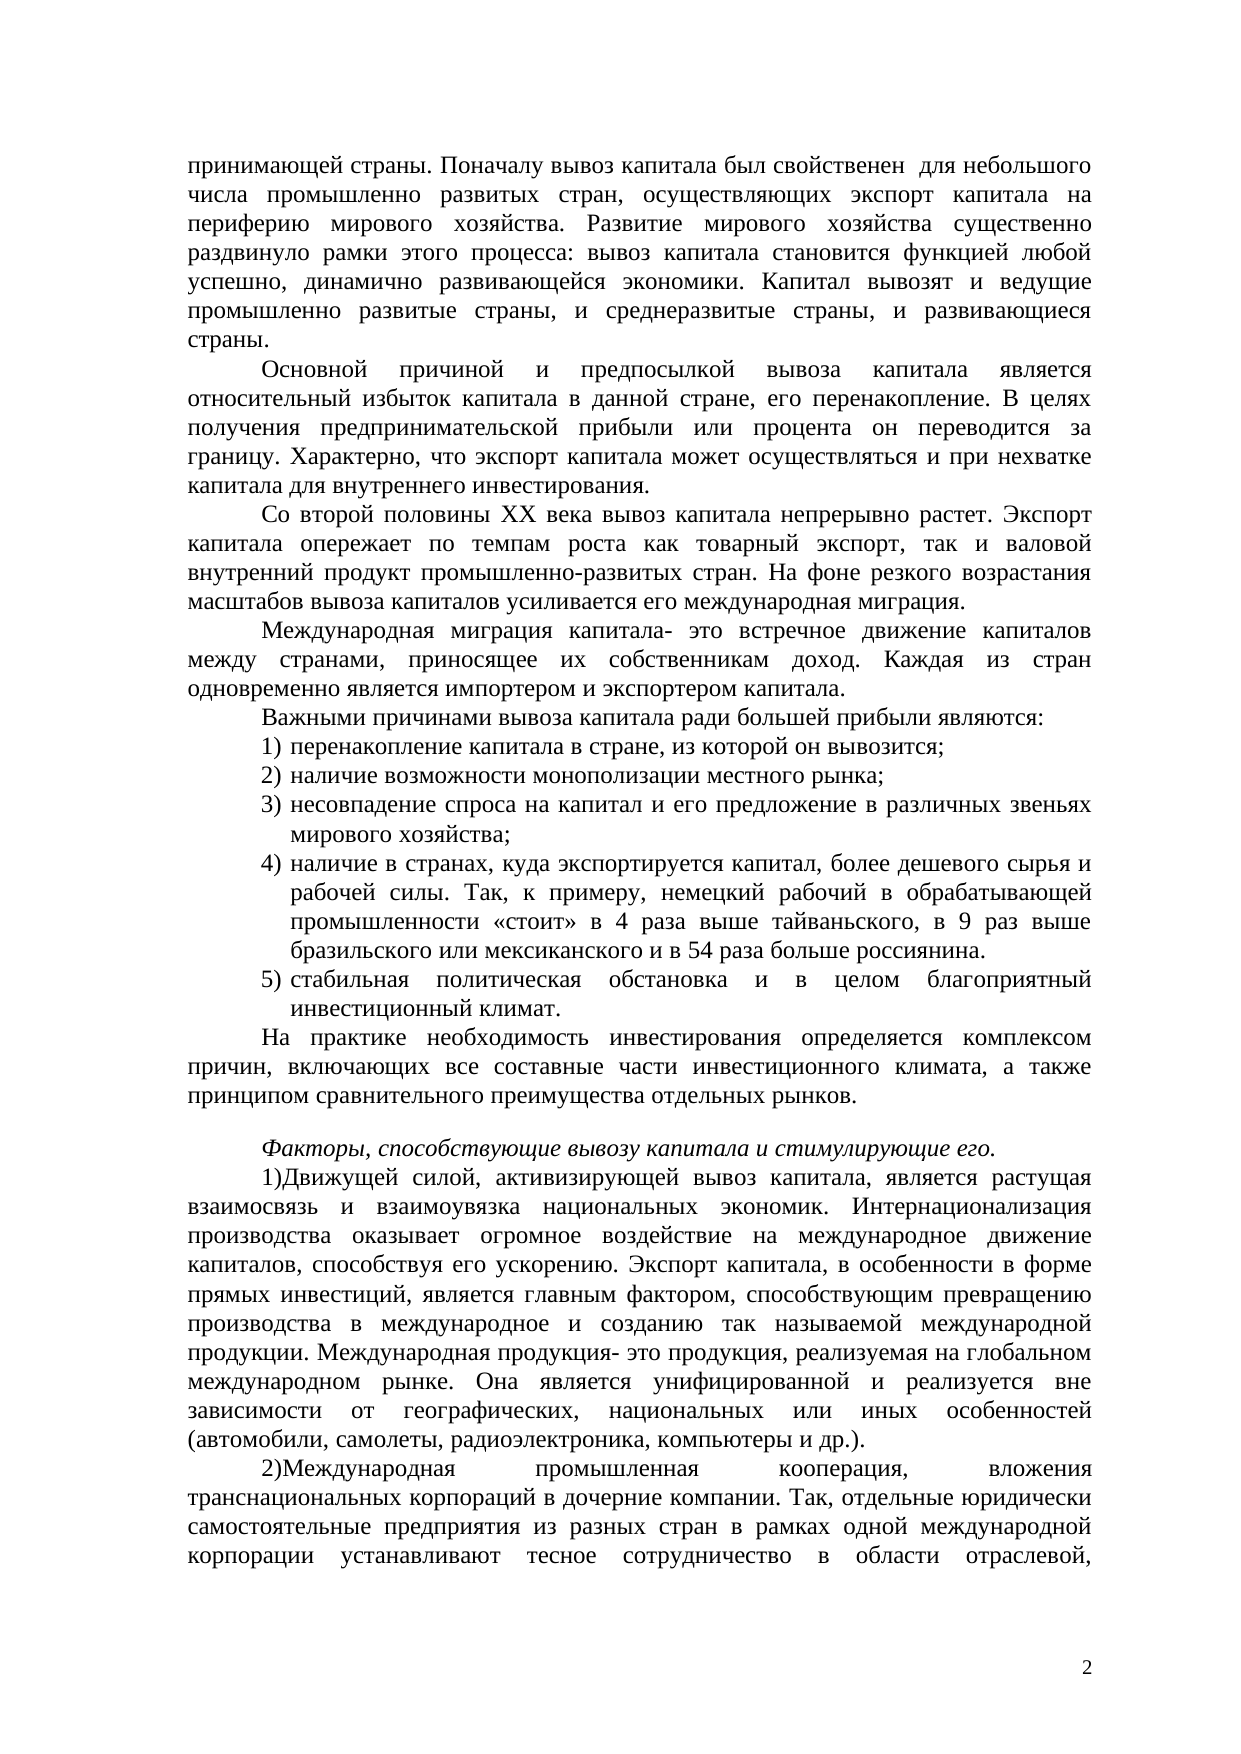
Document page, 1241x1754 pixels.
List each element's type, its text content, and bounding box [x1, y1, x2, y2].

text Факторы, способствующие вывозу капитала и стимулирующие его. [187, 1133, 1092, 1162]
list наличие возможности монополизации местного рынка; [261, 760, 1092, 789]
text На практике необходимость инвестирования определяется комплексом причин, включающих все составные части инвестиционного климата, а также принципом сравнительного преимущества отдельных рынков. [187, 1022, 1092, 1109]
list наличие в странах, куда экспортируется капитал, более дешевого сырья и рабочей силы. Так, к примеру, немецкий рабочий в обрабатывающей промышленности «стоит» в 4 раза выше тайваньского, в 9 раз выше бразильского или мексиканского и в 54 раза больше россиянина. [261, 847, 1092, 964]
text Основной причиной и предпосылкой вывоза капитала является относительный избыток капитала в данной стране, его перенакопление. В целях получения предпринимательской прибыли или процента он переводится за границу. Характерно, что экспорт капитала может осуществляться и при нехватке капитала для внутреннего инвестирования. [187, 353, 1092, 499]
list перенакопление капитала в стране, из которой он вывозится; [261, 731, 1092, 760]
list стабильная политическая обстановка и в целом благоприятный инвестиционный климат. [261, 964, 1092, 1022]
text Со второй половины XX века вывоз капитала непрерывно растет. Экспорт капитала опережает по темпам роста как товарный экспорт, так и валовой внутренний продукт промышленно-развитых стран. На фоне резкого возрастания масштабов вывоза капиталов усиливается его международная миграция. [187, 499, 1092, 615]
text Международная миграция капитала- это встречное движение капиталов между странами, приносящее их собственникам доход. Каждая из стран одновременно является импортером и экспортером капитала. [187, 615, 1092, 702]
text Важными причинами вывоза капитала ради большей прибыли являются: [187, 702, 1092, 731]
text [187, 150, 1092, 353]
text 1)Движущей силой, активизирующей вывоз капитала, является растущая взаимосвязь и взаимоувязка национальных экономик. Интернационализация производства оказывает огромное воздействие на международное движение капиталов, способствуя его ускорению. Экспорт капитала, в особенности в форме прямых инвестиций, является главным фактором, способствующим превращению производства в международное и созданию так называемой международной продукции. Международная продукция- это продукция, реализуемая на глобальном международном рынке. Она является унифицированной и реализуется вне зависимости от географических, национальных или иных особенностей (автомобили, самолеты, радиоэлектроника, компьютеры и др.). [187, 1162, 1092, 1453]
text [187, 1453, 1092, 1569]
list несовпадение спроса на капитал и его предложение в различных звеньях мирового хозяйства; [261, 789, 1092, 847]
